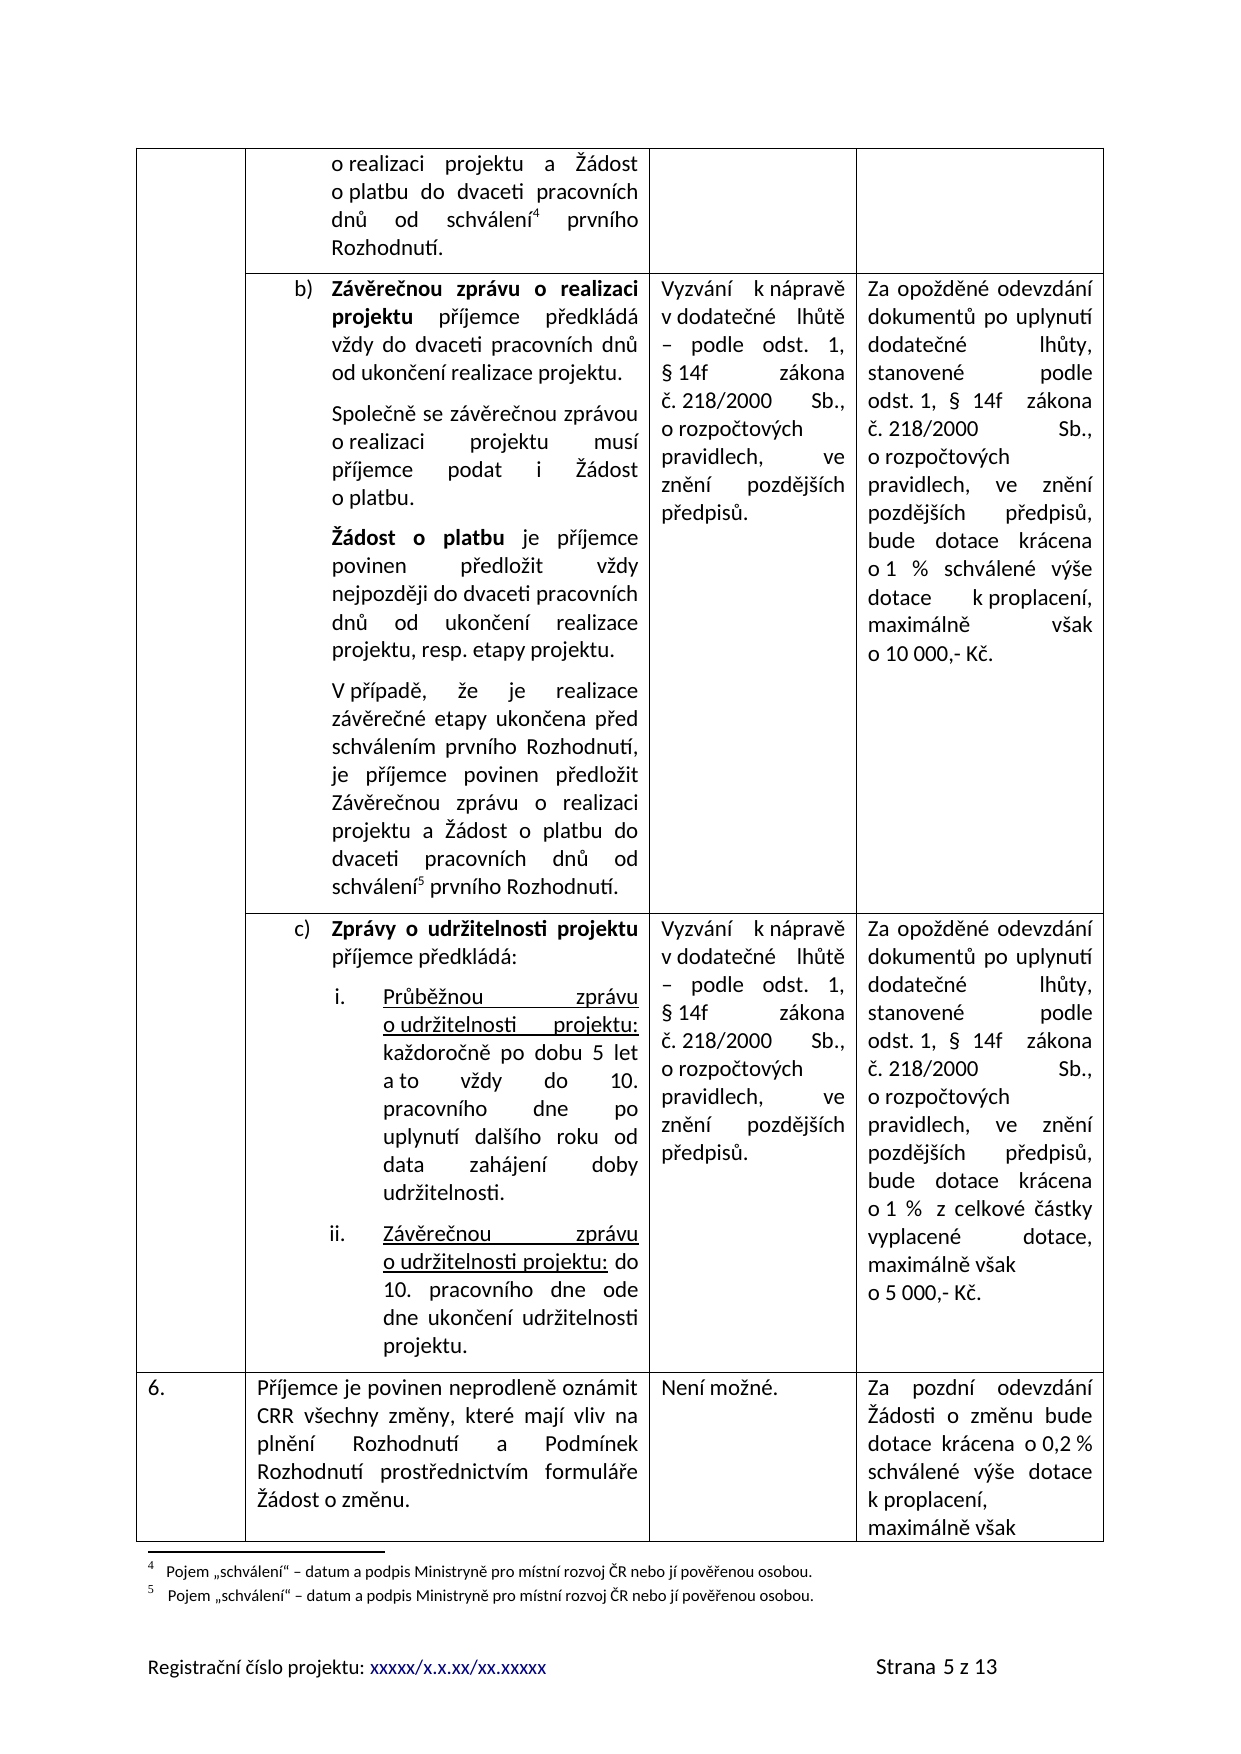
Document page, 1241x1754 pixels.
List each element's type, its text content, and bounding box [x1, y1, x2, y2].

table_cell 6. [137, 1373, 245, 1541]
table_cell Vyzvání k nápravě v dodatečné lhůtě – podle odst. 1, § 14f zákona č. 218/2000 Sb., o rozpočtových pravidlech, ve znění pozdějších předpisů. [650, 914, 856, 1372]
table_cell Za opožděné odevzdání dokumentů po uplynutí dodatečné lhůty, stanovené podle odst. 1, § 14f zákona č. 218/2000 Sb., o rozpočtových pravidlech, ve znění pozdějších předpisů, bude dotace krácena o 1 % z celkové částky vyplacené dotace, maximálně však o 5 000,- Kč. [857, 914, 1103, 1372]
table_cell Není možné. [650, 1373, 856, 1541]
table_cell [246, 1373, 649, 1541]
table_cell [857, 1373, 1103, 1541]
table_cell Zprávy o udržitelnosti projektu příjemce předkládá: Průběžnou zprávu o udržitelnosti projektu: každoročně po dobu 5 let a to vždy do 10. pracovního dne po uplynutí dalšího roku od data zahájení doby udržitelnosti. Závěrečnou zprávu o udržitelnosti projektu: do 10. pracovního dne ode dne ukončení udržitelnosti projektu. [246, 914, 649, 1372]
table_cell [650, 149, 856, 273]
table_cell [246, 149, 649, 273]
table_cell Vyzvání k nápravě v dodatečné lhůtě – podle odst. 1, § 14f zákona č. 218/2000 Sb., o rozpočtových pravidlech, ve znění pozdějších předpisů. [650, 274, 856, 913]
table_cell Závěrečnou zprávu o realizaci projektu příjemce předkládá vždy do dvaceti pracovních dnů od ukončení realizace projektu. Společně se závěrečnou zprávou o realizaci projektu musí příjemce podat i Žádost o platbu. Žádost o platbu je příjemce povinen předložit vždy nejpozději do dvaceti pracovních dnů od ukončení realizace projektu, resp. etapy projektu. V případě, že je realizace závěrečné etapy ukončena před schválením prvního Rozhodnutí, je příjemce povinen předložit Závěrečnou zprávu o realizaci projektu a Žádost o platbu do dvaceti pracovních dnů od schválení prvního Rozhodnutí. [246, 274, 649, 913]
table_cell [857, 149, 1103, 273]
